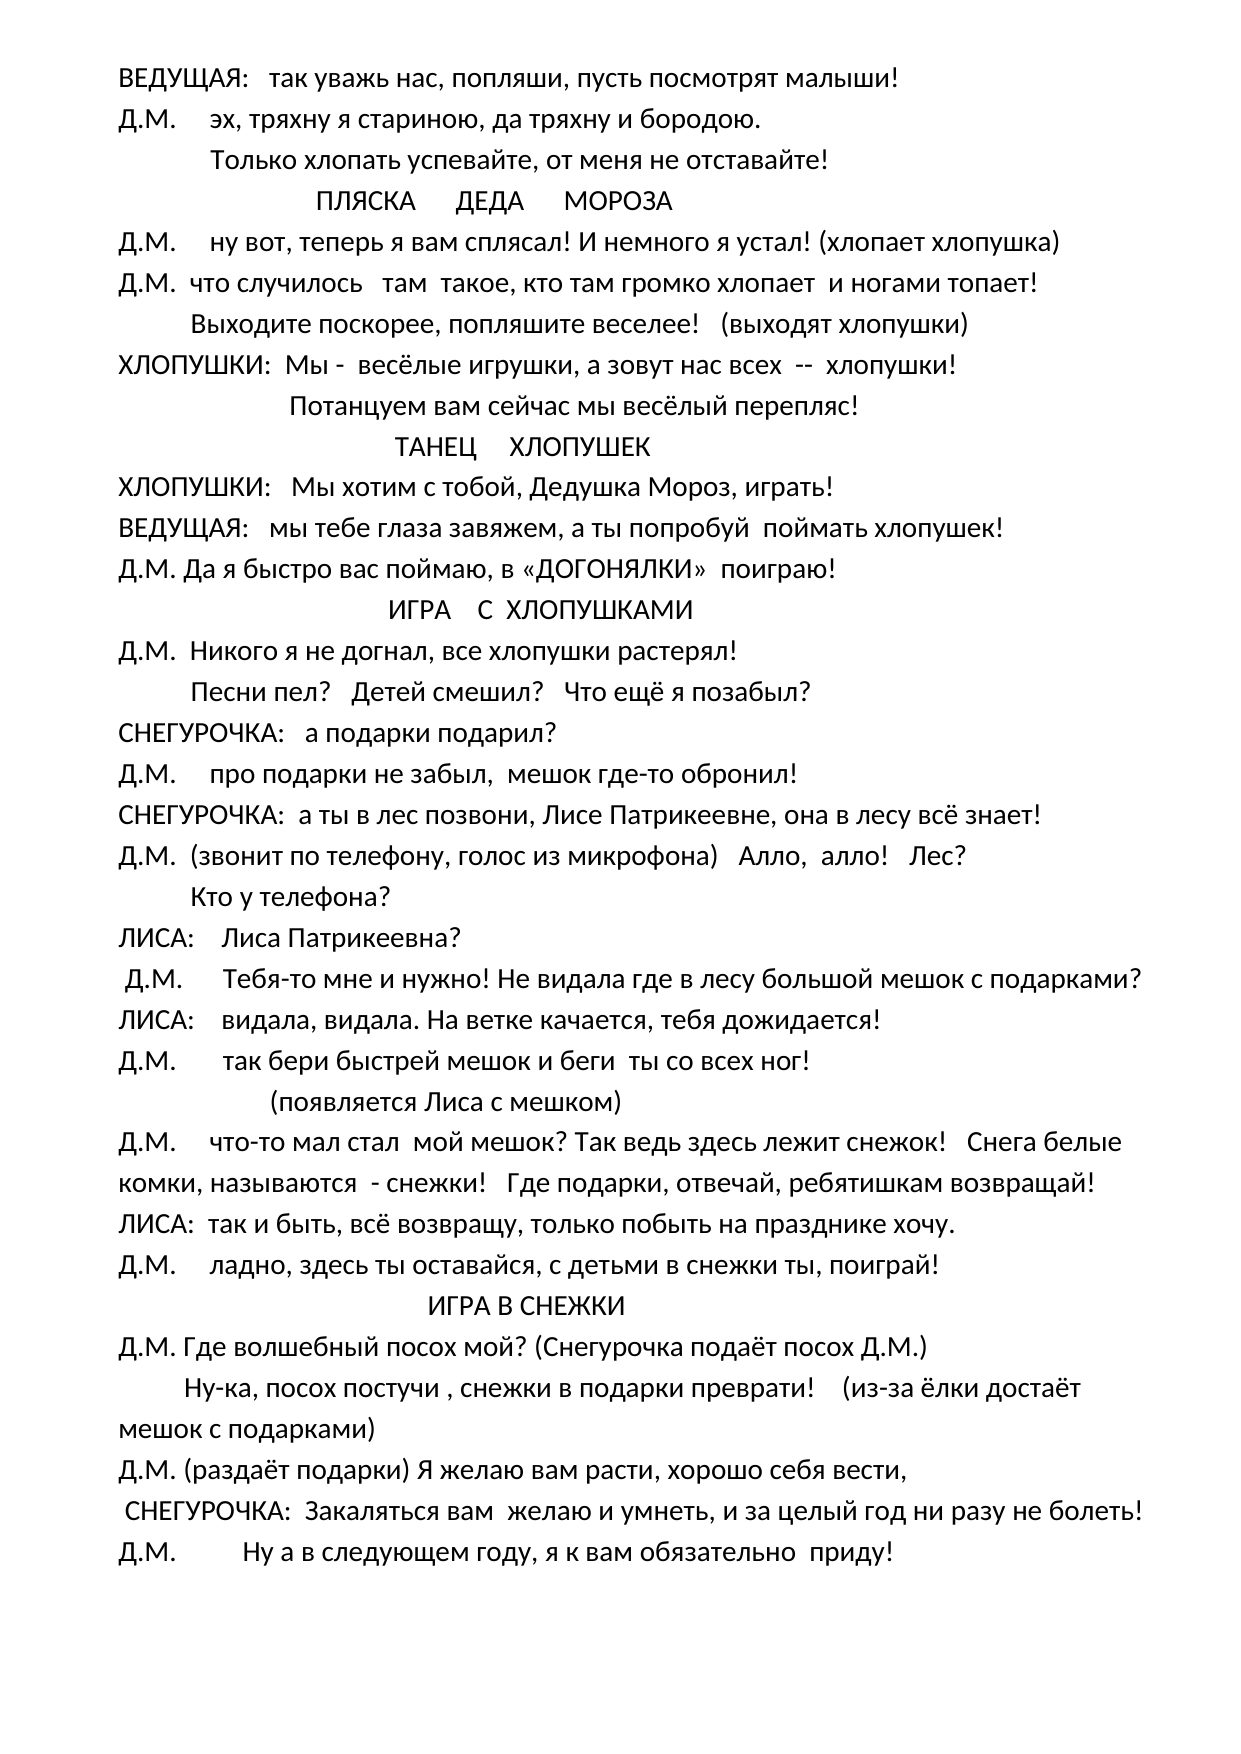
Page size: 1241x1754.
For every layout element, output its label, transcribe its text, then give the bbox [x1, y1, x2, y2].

text Д.М. (звонит по телефону, голос из микрофона) Алло, алло! Лес? [118, 837, 1152, 873]
text Д.М. (раздаёт подарки) Я желаю вам расти, хорошо себя вести, [118, 1451, 1152, 1487]
text Песни пел? Детей смешил? Что ещё я позабыл? [118, 673, 1152, 709]
text (появляется Лиса с мешком) [118, 1083, 1152, 1118]
text ИГРА В СНЕЖКИ [118, 1287, 1152, 1323]
text Д.М. ладно, здесь ты оставайся, с детьми в снежки ты, поиграй! [118, 1246, 1152, 1282]
text ИГРА С ХЛОПУШКАМИ [118, 591, 1152, 627]
text ВЕДУЩАЯ: так уважь нас, попляши, пусть посмотрят малыши! [118, 59, 1152, 95]
text Д.М. ну вот, теперь я вам сплясал! И немного я устал! (хлопает хлопушка) [118, 223, 1152, 258]
text Д.М. Где волшебный посох мой? (Снегурочка подаёт посох Д.М.) [118, 1328, 1152, 1364]
text Ну-ка, посох постучи , снежки в подарки преврати! (из-за ёлки достаёт мешок с подарками) [118, 1369, 1152, 1446]
text Д.М. что-то мал стал мой мешок? Так ведь здесь лежит снежок! Снега белые комки, называются - снежки! Где подарки, отвечай, ребятишкам возвращай! [118, 1123, 1152, 1200]
text Кто у телефона? [118, 878, 1152, 913]
text СНЕГУРОЧКА: а ты в лес позвони, Лисе Патрикеевне, она в лесу всё знает! [118, 796, 1152, 832]
text ЛИСА: так и быть, всё возвращу, только побыть на празднике хочу. [118, 1205, 1152, 1241]
text СНЕГУРОЧКА: а подарки подарил? [118, 714, 1152, 750]
text ЛИСА: видала, видала. На ветке качается, тебя дожидается! [118, 1001, 1152, 1036]
text ХЛОПУШКИ: Мы - весёлые игрушки, а зовут нас всех -- хлопушки! [118, 346, 1152, 381]
text ЛИСА: Лиса Патрикеевна? [118, 919, 1152, 954]
text Д.М. Тебя-то мне и нужно! Не видала где в лесу большой мешок с подарками? [118, 960, 1152, 995]
text Только хлопать успевайте, от меня не отставайте! [118, 141, 1152, 177]
text Д.М. Да я быстро вас поймаю, в «ДОГОНЯЛКИ» поиграю! [118, 550, 1152, 586]
text ХЛОПУШКИ: Мы хотим с тобой, Дедушка Мороз, играть! [118, 468, 1152, 504]
text ТАНЕЦ ХЛОПУШЕК [118, 428, 1152, 463]
text Д.М. что случилось там такое, кто там громко хлопает и ногами топает! [118, 264, 1152, 299]
text ВЕДУЩАЯ: мы тебе глаза завяжем, а ты попробуй поймать хлопушек! [118, 509, 1152, 545]
text Выходите поскорее, попляшите веселее! (выходят хлопушки) [118, 305, 1152, 340]
text Д.М. про подарки не забыл, мешок где-то обронил! [118, 755, 1152, 791]
text Потанцуем вам сейчас мы весёлый перепляс! [118, 387, 1152, 422]
text Д.М. Никого я не догнал, все хлопушки растерял! [118, 632, 1152, 668]
text СНЕГУРОЧКА: Закаляться вам желаю и умнеть, и за целый год ни разу не болеть! [118, 1492, 1152, 1528]
text Д.М. Ну а в следующем году, я к вам обязательно приду! [118, 1533, 1152, 1568]
text ПЛЯСКА ДЕДА МОРОЗА [118, 182, 1152, 218]
text Д.М. эх, тряхну я стариною, да тряхну и бородою. [118, 100, 1152, 136]
text Д.М. так бери быстрей мешок и беги ты со всех ног! [118, 1042, 1152, 1077]
